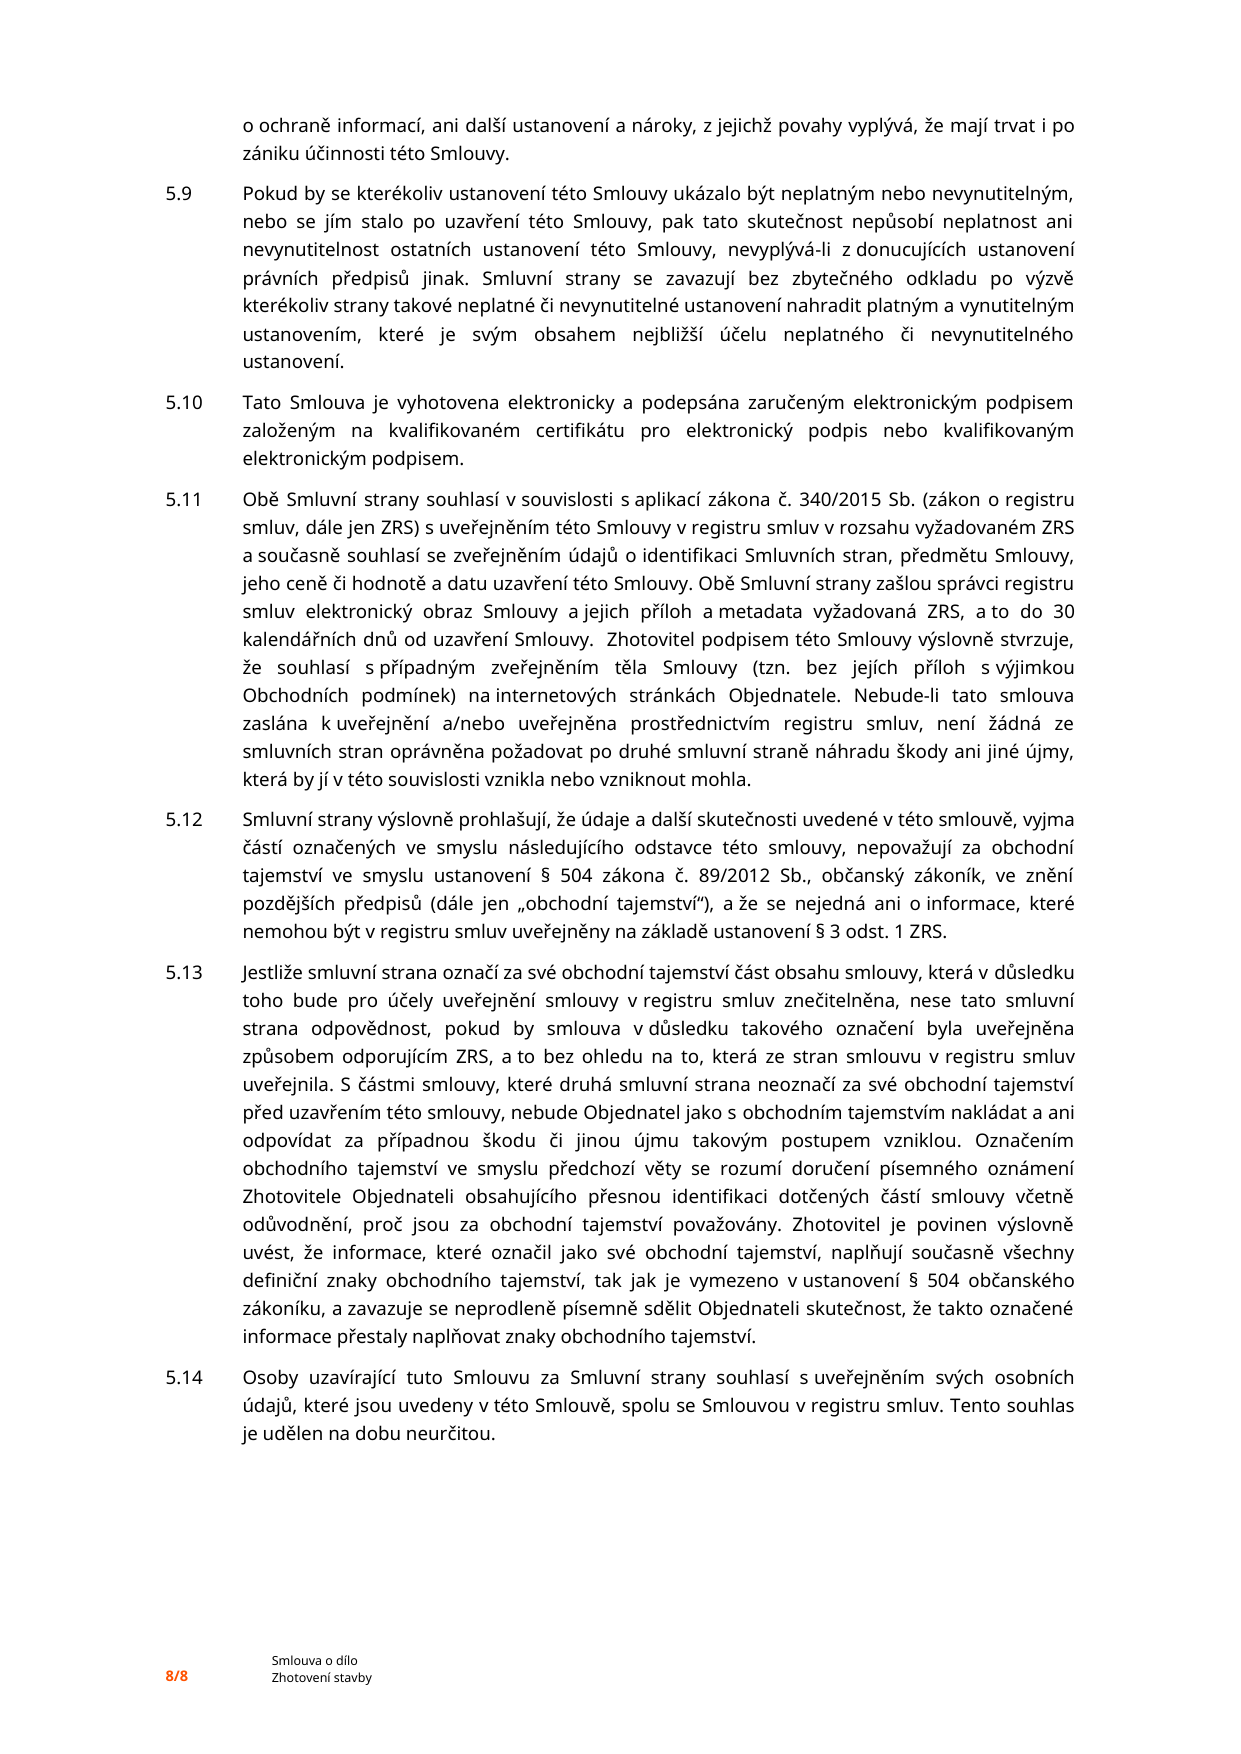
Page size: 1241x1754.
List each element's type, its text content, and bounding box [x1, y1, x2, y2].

text Smluvní strany výslovně prohlašují, že údaje a další skutečnosti uvedené v této smlouvě, vyjma částí označených ve smyslu následujícího odstavce této smlouvy, nepovažují za obchodní tajemství ve smyslu ustanovení § 504 zákona č. 89/2012 Sb., občanský zákoník, ve znění pozdějších předpisů (dále jen „obchodní tajemství“), a že se nejedná ani o informace, které nemohou být v registru smluv uveřejněny na základě ustanovení § 3 odst. 1 ZRS. [165, 807, 1075, 944]
text Obě Smluvní strany souhlasí v souvislosti s aplikací zákona č. 340/2015 Sb. (zákon o registru smluv, dále jen ZRS) s uveřejněním této Smlouvy v registru smluv v rozsahu vyžadovaném ZRS a současně souhlasí se zveřejněním údajů o identifikaci Smluvních stran, předmětu Smlouvy, jeho ceně či hodnotě a datu uzavření této Smlouvy. Obě Smluvní strany zašlou správci registru smluv elektronický obraz Smlouvy a jejich příloh a metadata vyžadovaná ZRS, a to do 30 kalendářních dnů od uzavření Smlouvy. Zhotovitel podpisem této Smlouvy výslovně stvrzuje, že souhlasí s případným zveřejněním těla Smlouvy (tzn. bez jejích příloh s výjimkou Obchodních podmínek) na internetových stránkách Objednatele. Nebude-li tato smlouva zaslána k uveřejnění a/nebo uveřejněna prostřednictvím registru smluv, není žádná ze smluvních stran oprávněna požadovat po druhé smluvní straně náhradu škody ani jiné újmy, která by jí v této souvislosti vznikla nebo vzniknout mohla. [165, 486, 1075, 792]
text Pokud by se kterékoliv ustanovení této Smlouvy ukázalo být neplatným nebo nevynutitelným, nebo se jím stalo po uzavření této Smlouvy, pak tato skutečnost nepůsobí neplatnost ani nevynutitelnost ostatních ustanovení této Smlouvy, nevyplývá-li z donucujících ustanovení právních předpisů jinak. Smluvní strany se zavazují bez zbytečného odkladu po výzvě kterékoliv strany takové neplatné či nevynutitelné ustanovení nahradit platným a vynutitelným ustanovením, které je svým obsahem nejbližší účelu neplatného či nevynutitelného ustanovení. [165, 181, 1075, 374]
text Tato Smlouva je vyhotovena elektronicky a podepsána zaručeným elektronickým podpisem založeným na kvalifikovaném certifikátu pro elektronický podpis nebo kvalifikovaným elektronickým podpisem. [165, 389, 1075, 471]
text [165, 112, 1075, 166]
text Jestliže smluvní strana označí za své obchodní tajemství část obsahu smlouvy, která v důsledku toho bude pro účely uveřejnění smlouvy v registru smluv znečitelněna, nese tato smluvní strana odpovědnost, pokud by smlouva v důsledku takového označení byla uveřejněna způsobem odporujícím ZRS, a to bez ohledu na to, která ze stran smlouvu v registru smluv uveřejnila. S částmi smlouvy, které druhá smluvní strana neoznačí za své obchodní tajemství před uzavřením této smlouvy, nebude Objednatel jako s obchodním tajemstvím nakládat a ani odpovídat za případnou škodu či jinou újmu takovým postupem vzniklou. Označením obchodního tajemství ve smyslu předchozí věty se rozumí doručení písemného oznámení Zhotovitele Objednateli obsahujícího přesnou identifikaci dotčených částí smlouvy včetně odůvodnění, proč jsou za obchodní tajemství považovány. Zhotovitel je povinen výslovně uvést, že informace, které označil jako své obchodní tajemství, naplňují současně všechny definiční znaky obchodního tajemství, tak jak je vymezeno v ustanovení § 504 občanského zákoníku, a zavazuje se neprodleně písemně sdělit Objednateli skutečnost, že takto označené informace přestaly naplňovat znaky obchodního tajemství. [165, 959, 1075, 1349]
text Osoby uzavírající tuto Smlouvu za Smluvní strany souhlasí s uveřejněním svých osobních údajů, které jsou uvedeny v této Smlouvě, spolu se Smlouvou v registru smluv. Tento souhlas je udělen na dobu neurčitou. [165, 1364, 1075, 1446]
